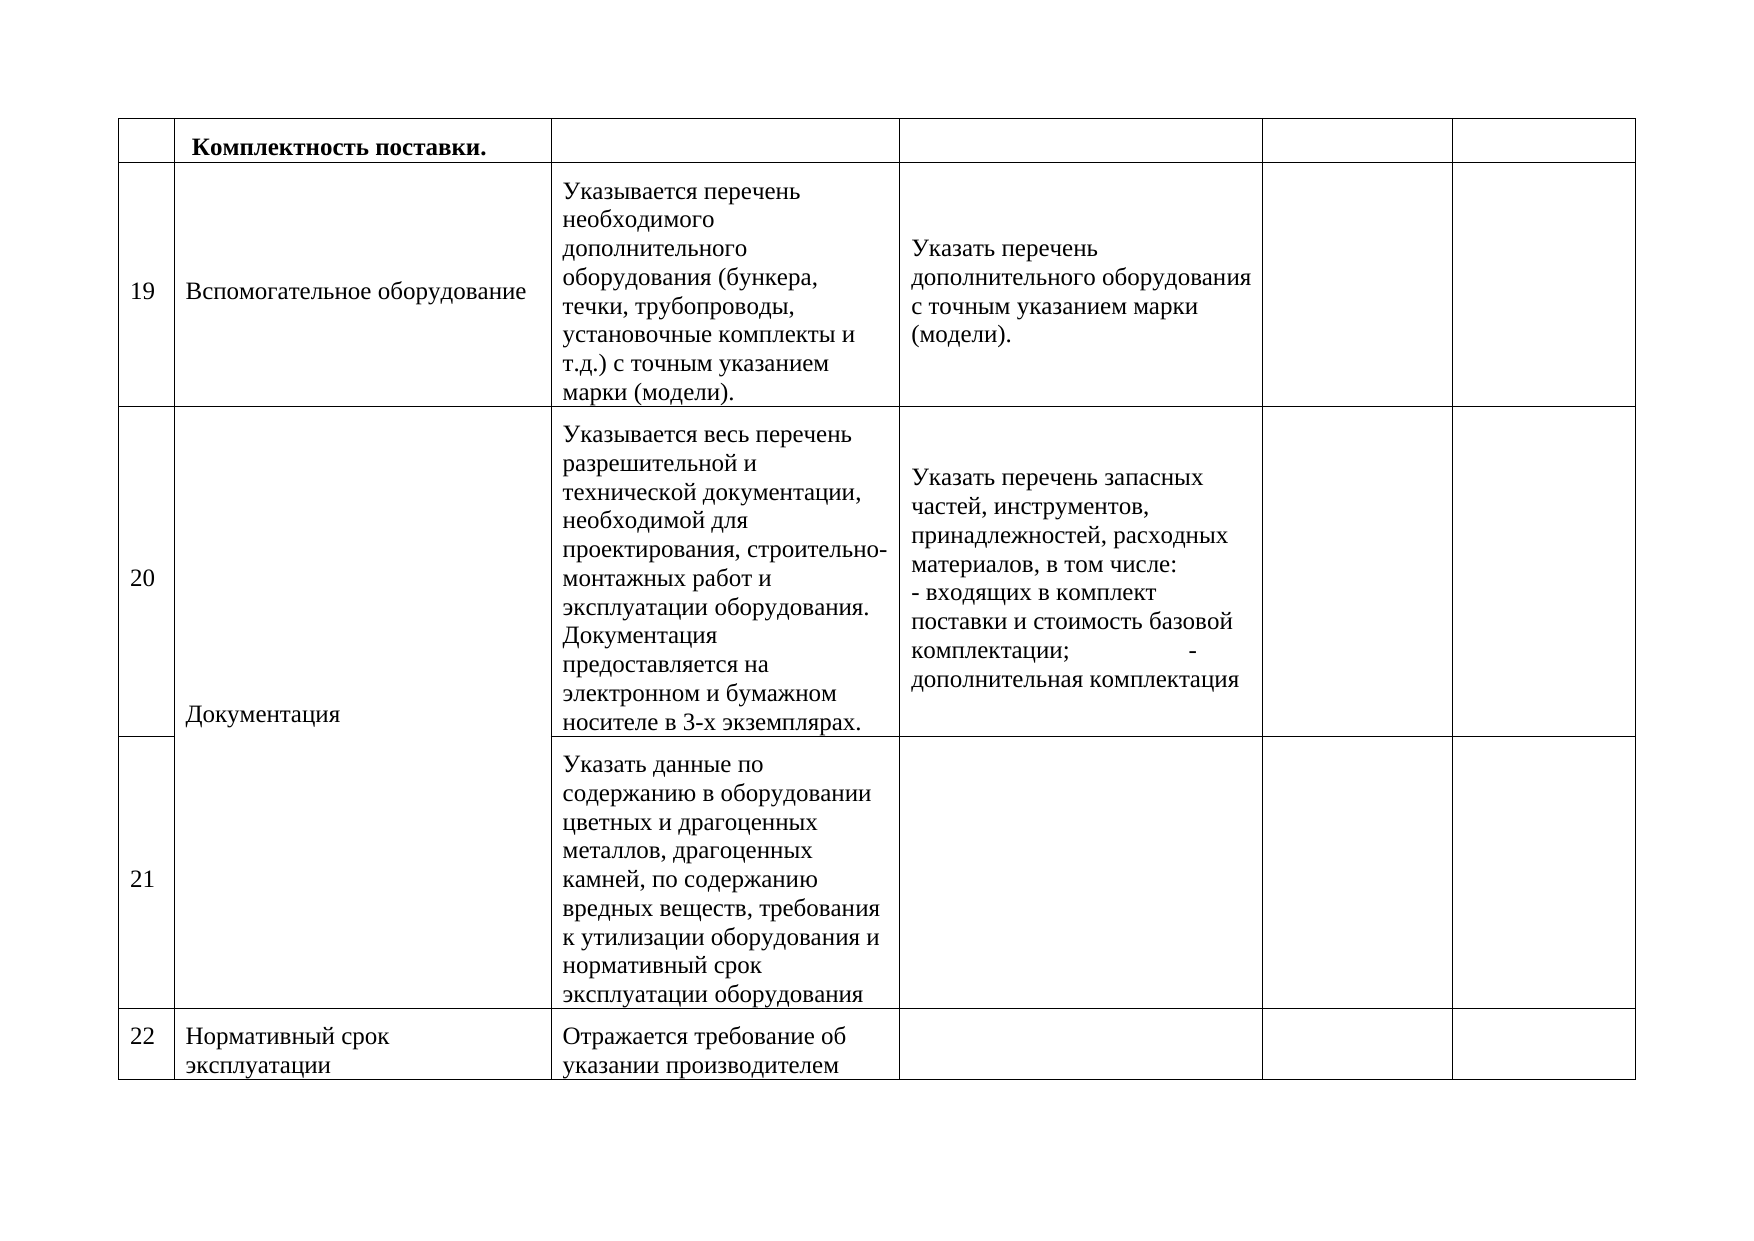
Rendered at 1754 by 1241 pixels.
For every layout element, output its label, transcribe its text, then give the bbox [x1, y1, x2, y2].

table_cell [1453, 1009, 1635, 1079]
table_cell [900, 1009, 1262, 1079]
table_cell 19 [119, 163, 174, 406]
table_cell 20 [119, 407, 174, 736]
table_cell [1263, 737, 1452, 1008]
table_cell [900, 119, 1262, 162]
table_cell Указать перечень запасных частей, инструментов, принадлежностей, расходных материалов, в том числе: - входящих в комплект поставки и стоимость базовой комплектации; - дополнительная комплектация [900, 407, 1262, 736]
table_cell 22 [119, 1009, 174, 1079]
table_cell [175, 1009, 551, 1079]
table_cell [552, 119, 899, 162]
table_cell [1453, 407, 1635, 736]
table_cell [1263, 163, 1452, 406]
table_cell Комплектность поставки. [175, 119, 551, 162]
table_cell 21 [119, 737, 174, 1008]
table_cell [1263, 407, 1452, 736]
table_cell [1453, 163, 1635, 406]
table_cell [900, 737, 1262, 1008]
table_cell [1263, 119, 1452, 162]
table_cell Вспомогательное оборудование [175, 163, 551, 406]
table_cell Указать данные по содержанию в оборудовании цветных и драгоценных металлов, драгоценных камней, по содержанию вредных веществ, требования к утилизации оборудования и нормативный срок эксплуатации оборудования [552, 737, 899, 1008]
table_cell Указывается весь перечень разрешительной и технической документации, необходимой для проектирования, строительно-монтажных работ и эксплуатации оборудования. Документация предоставляется на электронном и бумажном носителе в 3-х экземплярах. [552, 407, 899, 736]
table_cell [1453, 119, 1635, 162]
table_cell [552, 1009, 899, 1079]
table_cell [119, 119, 174, 162]
table_cell Документация [175, 407, 551, 1008]
table_cell [1263, 1009, 1452, 1079]
table_cell [1453, 737, 1635, 1008]
table_cell Указывается перечень необходимого дополнительного оборудования (бункера, течки, трубопроводы, установочные комплекты и т.д.) с точным указанием марки (модели). [552, 163, 899, 406]
table_cell Указать перечень дополнительного оборудования с точным указанием марки (модели). [900, 163, 1262, 406]
